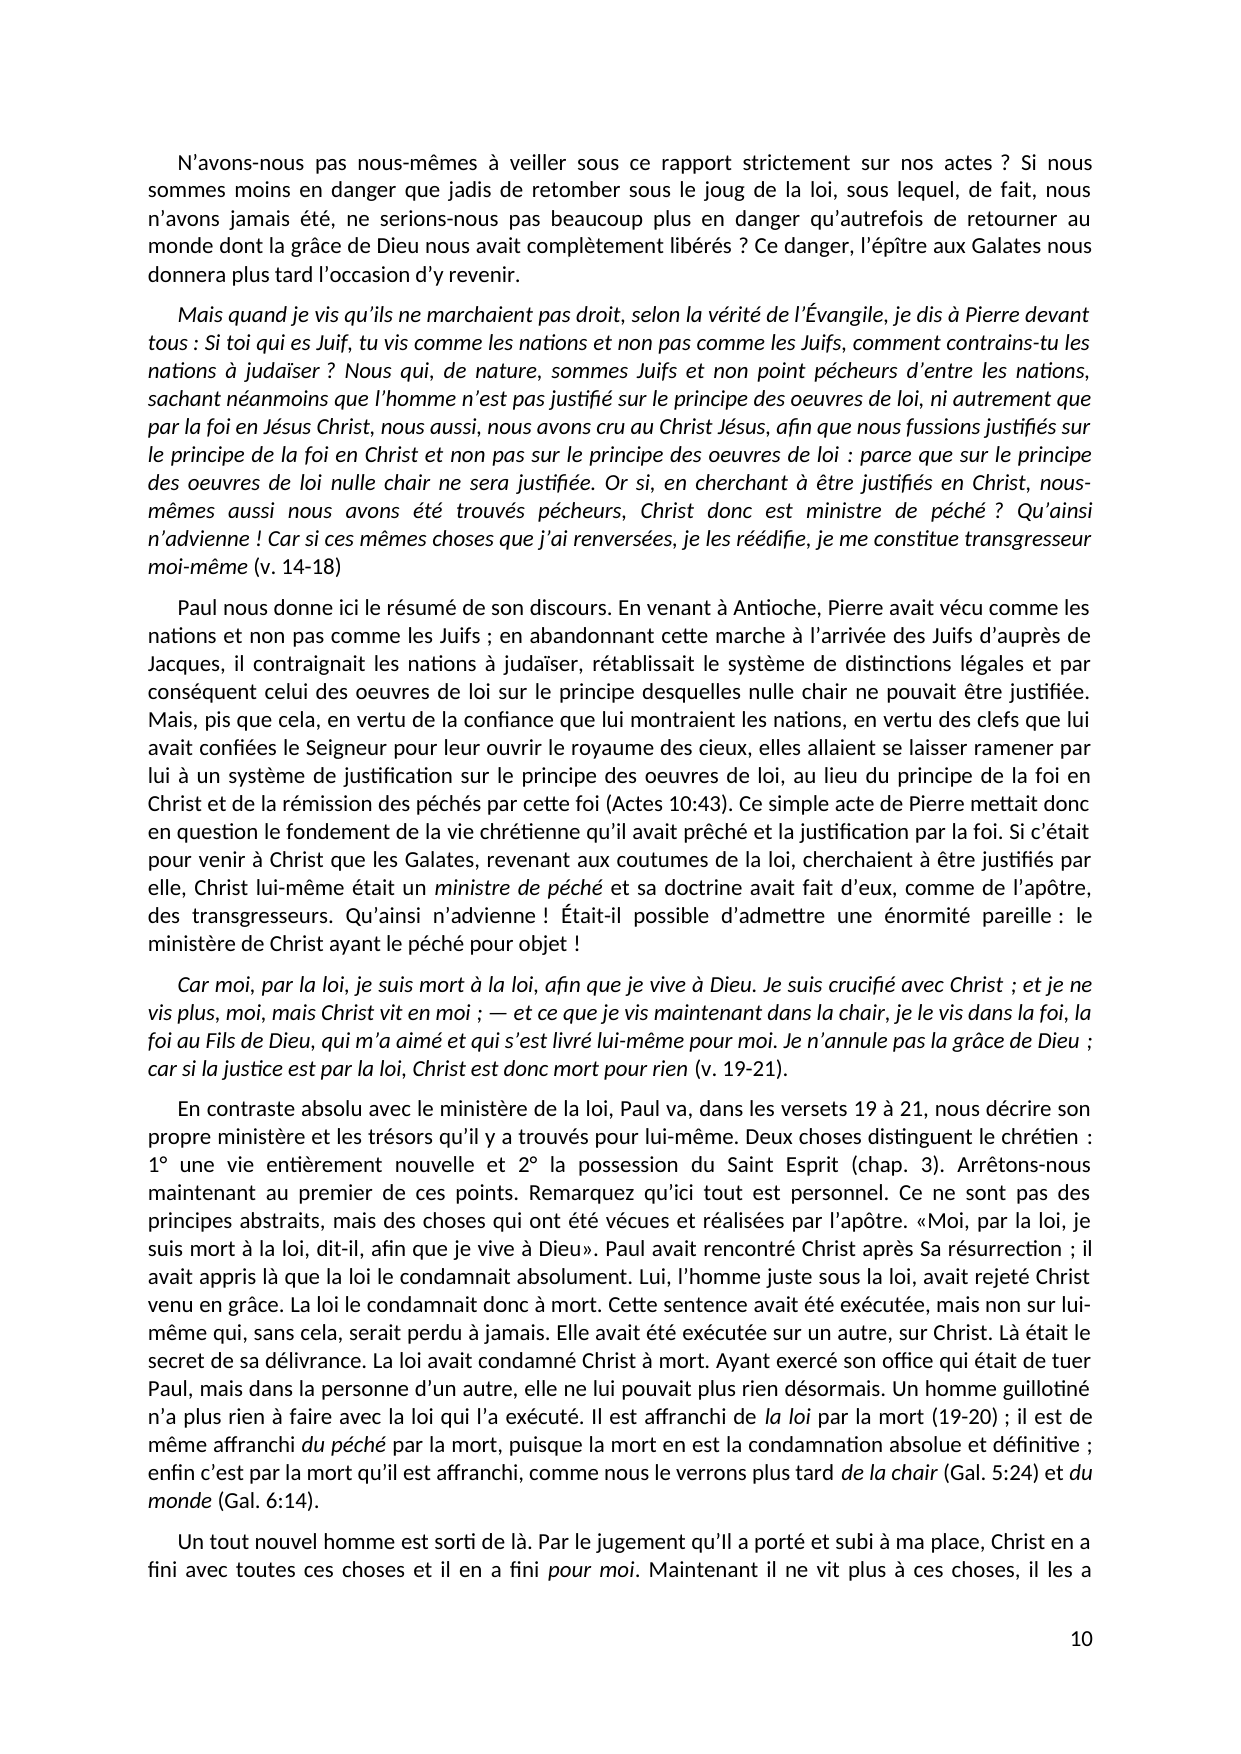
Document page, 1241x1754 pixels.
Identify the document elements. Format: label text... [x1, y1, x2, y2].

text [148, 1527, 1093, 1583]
text Mais quand je vis qu’ils ne marchaient pas droit, selon la vérité de l’Évangile, je dis à Pierre devant tous : Si toi qui es Juif, tu vis comme les nations et non pas comme les Juifs, comment contrains-tu les nations à judaïser ? Nous qui, de nature, sommes Juifs et non point pécheurs d’entre les nations, sachant néanmoins que l’homme n’est pas justifié sur le principe des oeuvres de loi, ni autrement que par la foi en Jésus Christ, nous aussi, nous avons cru au Christ Jésus, afin que nous fussions justifiés sur le principe de la foi en Christ et non pas sur le principe des oeuvres de loi : parce que sur le principe des oeuvres de loi nulle chair ne sera justifiée. Or si, en cherchant à être justifiés en Christ, nous-mêmes aussi nous avons été trouvés pécheurs, Christ donc est ministre de péché ? Qu’ainsi n’advienne ! Car si ces mêmes choses que j’ai renversées, je les réédifie, je me constitue transgresseur moi-même (v. 14-18) [148, 300, 1093, 580]
text N’avons-nous pas nous-mêmes à veiller sous ce rapport strictement sur nos actes ? Si nous sommes moins en danger que jadis de retomber sous le joug de la loi, sous lequel, de fait, nous n’avons jamais été, ne serions-nous pas beaucoup plus en danger qu’autrefois de retourner au monde dont la grâce de Dieu nous avait complètement libérés ? Ce danger, l’épître aux Galates nous donnera plus tard l’occasion d’y revenir. [148, 148, 1093, 288]
text Paul nous donne ici le résumé de son discours. En venant à Antioche, Pierre avait vécu comme les nations et non pas comme les Juifs ; en abandonnant cette marche à l’arrivée des Juifs d’auprès de Jacques, il contraignait les nations à judaïser, rétablissait le système de distinctions légales et par conséquent celui des oeuvres de loi sur le principe desquelles nulle chair ne pouvait être justifiée. Mais, pis que cela, en vertu de la confiance que lui montraient les nations, en vertu des clefs que lui avait confiées le Seigneur pour leur ouvrir le royaume des cieux, elles allaient se laisser ramener par lui à un système de justification sur le principe des oeuvres de loi, au lieu du principe de la foi en Christ et de la rémission des péchés par cette foi (Actes 10:43). Ce simple acte de Pierre mettait donc en question le fondement de la vie chrétienne qu’il avait prêché et la justification par la foi. Si c’était pour venir à Christ que les Galates, revenant aux coutumes de la loi, cherchaient à être justifiés par elle, Christ lui-même était un ministre de péché et sa doctrine avait fait d’eux, comme de l’apôtre, des transgresseurs. Qu’ainsi n’advienne ! Était-il possible d’admettre une énormité pareille : le ministère de Christ ayant le péché pour objet ! [148, 593, 1093, 957]
text Car moi, par la loi, je suis mort à la loi, afin que je vive à Dieu. Je suis crucifié avec Christ ; et je ne vis plus, moi, mais Christ vit en moi ; — et ce que je vis maintenant dans la chair, je le vis dans la foi, la foi au Fils de Dieu, qui m’a aimé et qui s’est livré lui-même pour moi. Je n’annule pas la grâce de Dieu ; car si la justice est par la loi, Christ est donc mort pour rien (v. 19-21). [148, 970, 1093, 1082]
text En contraste absolu avec le ministère de la loi, Paul va, dans les versets 19 à 21, nous décrire son propre ministère et les trésors qu’il y a trouvés pour lui-même. Deux choses distinguent le chrétien : 1° une vie entièrement nouvelle et 2° la possession du Saint Esprit (chap. 3). Arrêtons-nous maintenant au premier de ces points. Remarquez qu’ici tout est personnel. Ce ne sont pas des principes abstraits, mais des choses qui ont été vécues et réalisées par l’apôtre. «Moi, par la loi, je suis mort à la loi, dit-il, afin que je vive à Dieu». Paul avait rencontré Christ après Sa résurrection ; il avait appris là que la loi le condamnait absolument. Lui, l’homme juste sous la loi, avait rejeté Christ venu en grâce. La loi le condamnait donc à mort. Cette sentence avait été exécutée, mais non sur lui-même qui, sans cela, serait perdu à jamais. Elle avait été exécutée sur un autre, sur Christ. Là était le secret de sa délivrance. La loi avait condamné Christ à mort. Ayant exercé son office qui était de tuer Paul, mais dans la personne d’un autre, elle ne lui pouvait plus rien désormais. Un homme guillotiné n’a plus rien à faire avec la loi qui l’a exécuté. Il est affranchi de la loi par la mort (19-20) ; il est de même affranchi du péché par la mort, puisque la mort en est la condamnation absolue et définitive ; enfin c’est par la mort qu’il est affranchi, comme nous le verrons plus tard de la chair (Gal. 5:24) et du monde (Gal. 6:14). [148, 1094, 1093, 1514]
